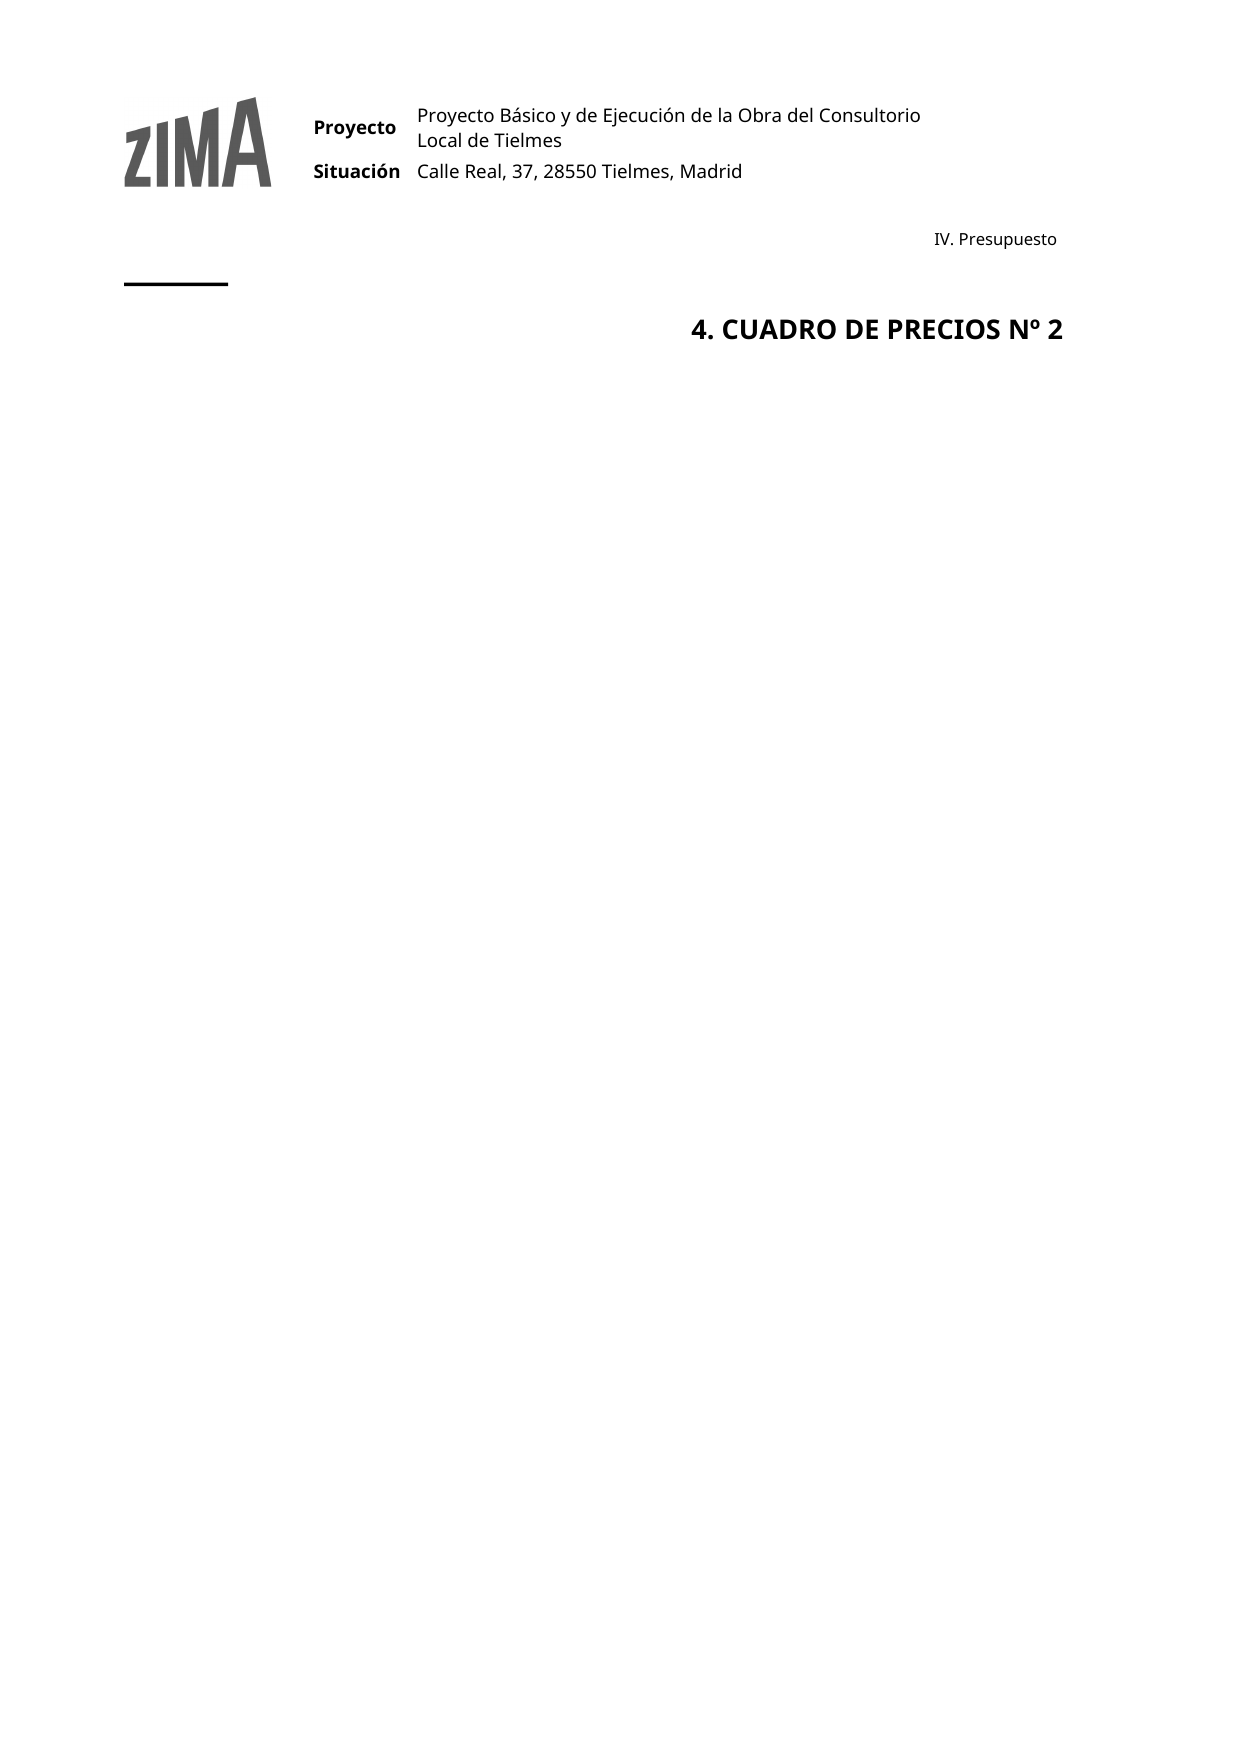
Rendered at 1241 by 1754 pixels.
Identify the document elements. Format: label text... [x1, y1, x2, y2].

picture [124, 97, 272, 189]
text 4. CUADRO DE PRECIOS Nº 2 [124, 311, 1063, 347]
